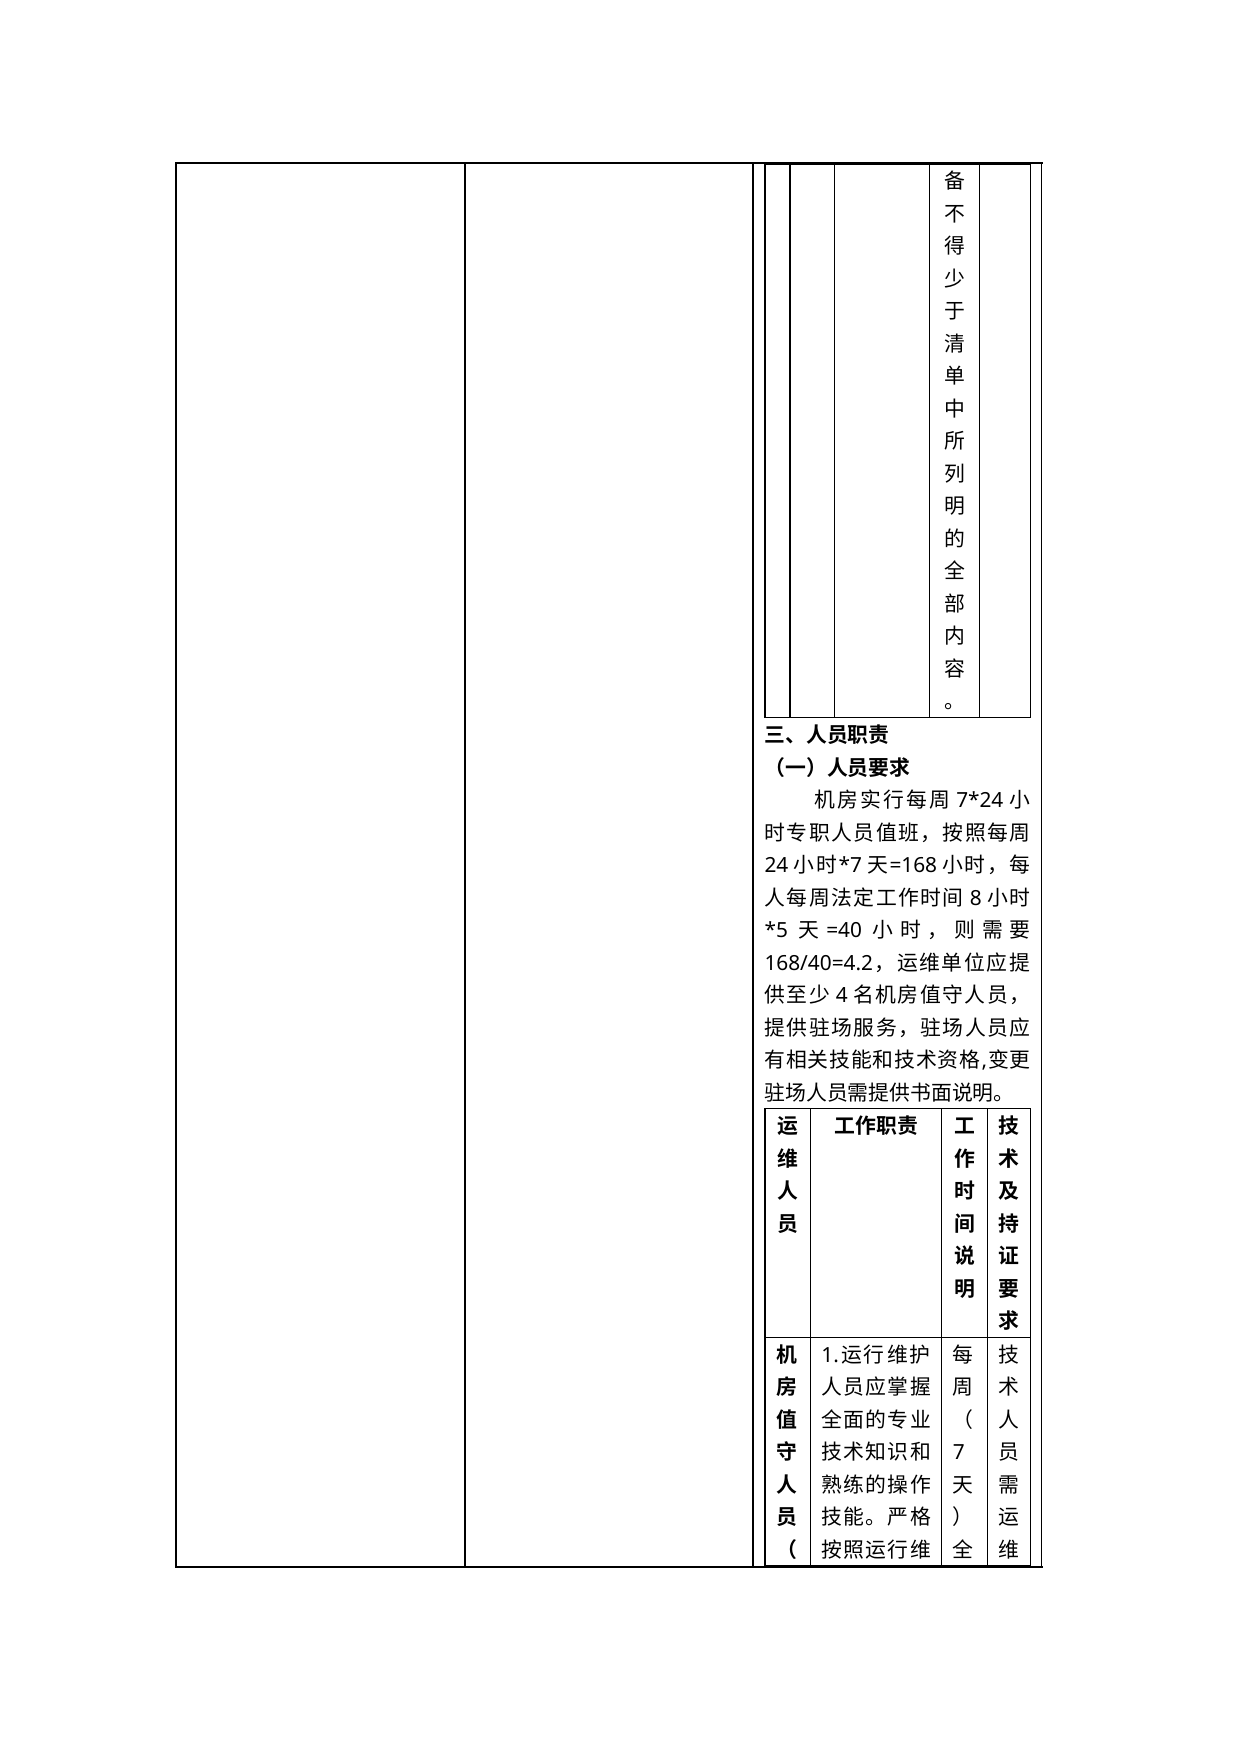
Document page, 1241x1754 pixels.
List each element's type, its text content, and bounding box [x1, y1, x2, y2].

table_cell 1 [177, 164, 464, 1566]
table_cell [466, 164, 752, 1566]
